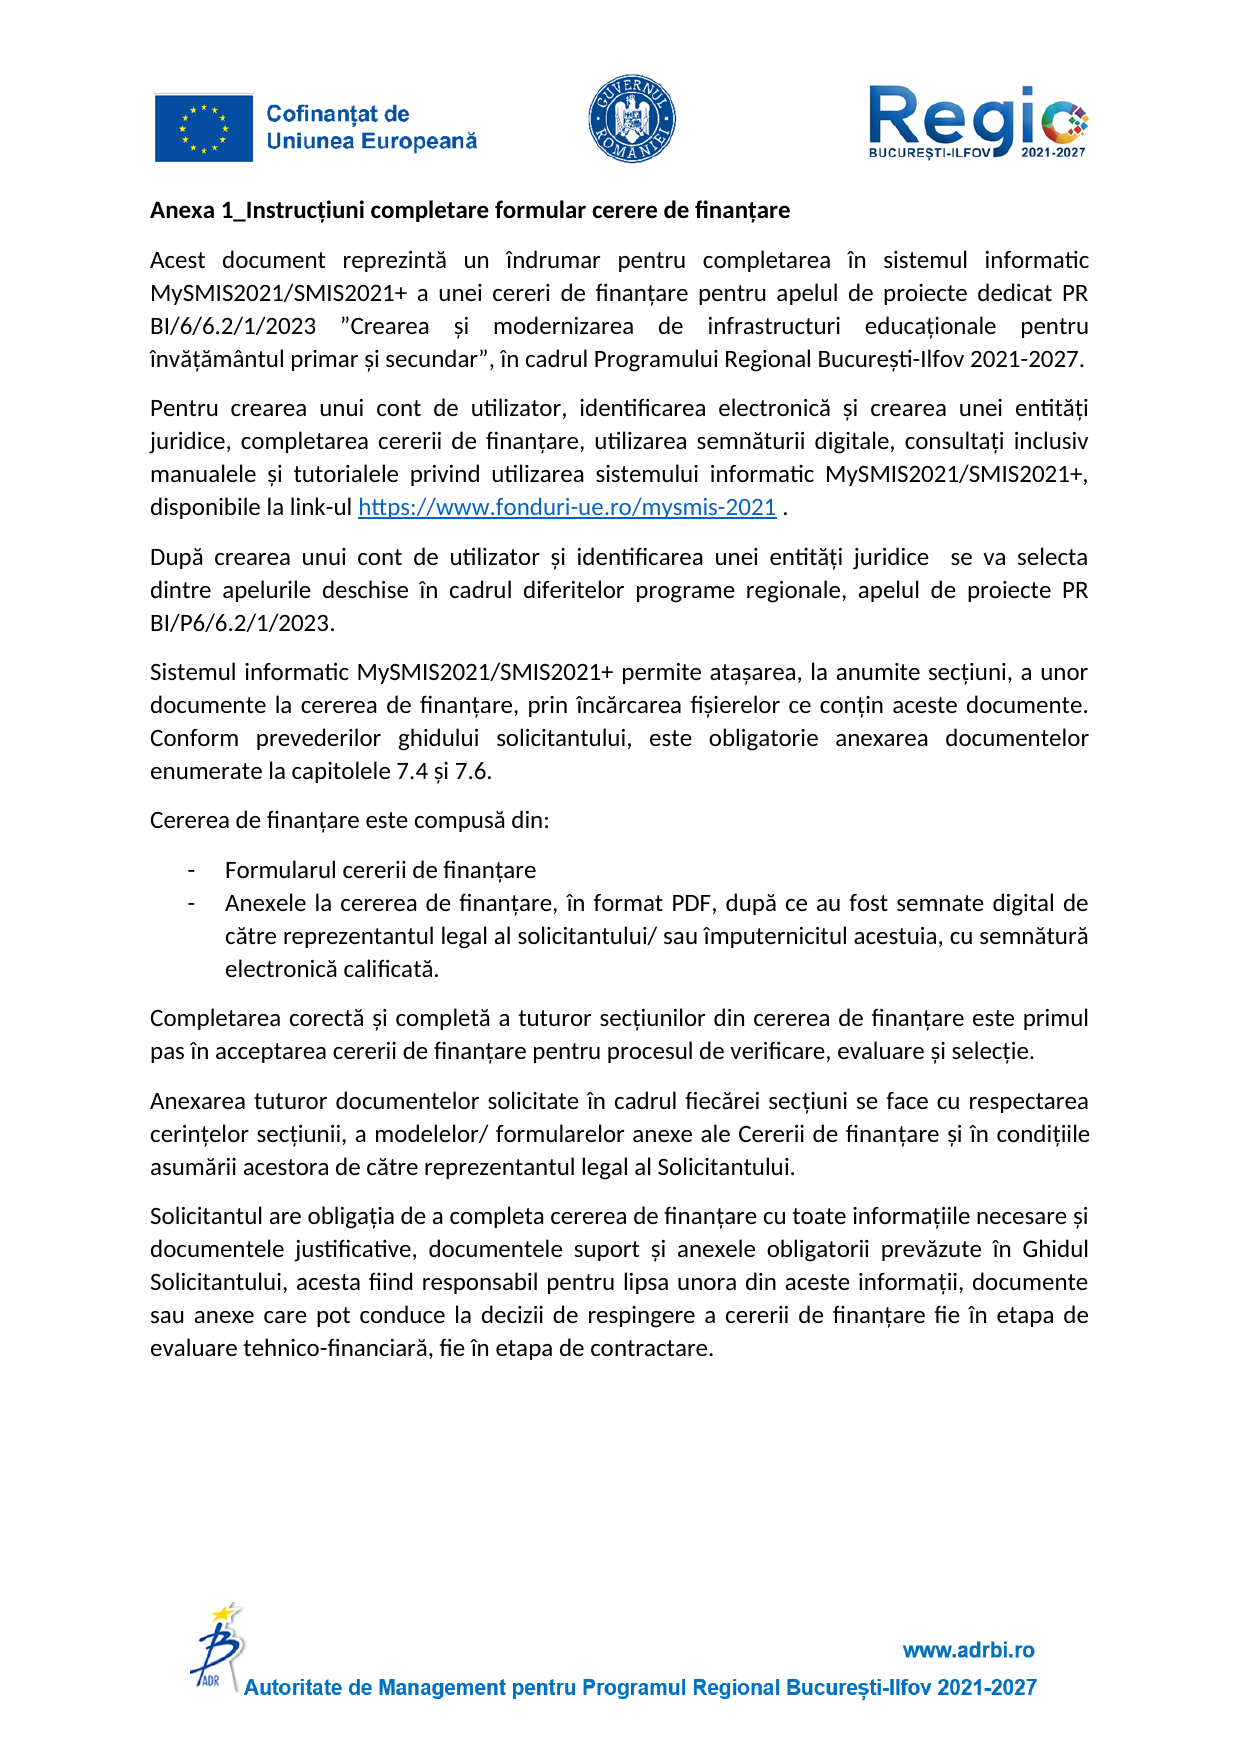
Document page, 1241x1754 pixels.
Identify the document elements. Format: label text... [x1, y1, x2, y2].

text Cererea de finanțare este compusă din: [150, 804, 1090, 835]
text Solicitantul are obligația de a completa cererea de finanțare cu toate informațiile necesare și documentele justificative, documentele suport și anexele obligatorii prevăzute în Ghidul Solicitantului, acesta fiind responsabil pentru lipsa unora din aceste informații, documente sau anexe care pot conduce la decizii de respingere a cererii de finanțare fie în etapa de evaluare tehnico-financiară, fie în etapa de contractare. [150, 1200, 1090, 1363]
text Anexarea tuturor documentelor solicitate în cadrul fiecărei secţiuni se face cu respectarea cerinţelor secţiunii, a modelelor/ formularelor anexe ale Cererii de finanţare şi în condiţiile asumării acestora de către reprezentantul legal al Solicitantului. [150, 1085, 1090, 1181]
text Anexa 1_Instrucțiuni completare formular cerere de finanțare [150, 194, 1090, 225]
list Formularul cererii de finanțare [187, 854, 1090, 885]
text Pentru crearea unui cont de utilizator, identificarea electronică și crearea unei entități juridice, completarea cererii de finanțare, utilizarea semnăturii digitale, consultați inclusiv manualele și tutorialele privind utilizarea sistemului informatic MySMIS2021/SMIS2021+, disponibile la link-ul https://www.fonduri-ue.ro/mysmis-2021 . [150, 392, 1090, 522]
picture [150, 1600, 1077, 1712]
text Acest document reprezintă un îndrumar pentru completarea în sistemul informatic MySMIS2021/SMIS2021+ a unei cereri de finanțare pentru apelul de proiecte dedicat PR BI/6/6.2/1/2023 ”Crearea și modernizarea de infrastructuri educaționale pentru învățământul primar și secundar”, în cadrul Programului Regional București-Ilfov 2021-2027. [150, 244, 1090, 373]
list Anexele la cererea de finanțare, în format PDF, după ce au fost semnate digital de către reprezentantul legal al solicitantului/ sau împuternicitul acestuia, cu semnătură electronică calificată. [187, 887, 1090, 983]
text Sistemul informatic MySMIS2021/SMIS2021+ permite atașarea, la anumite secțiuni, a unor documente la cererea de finanțare, prin încărcarea fișierelor ce conțin aceste documente. Conform prevederilor ghidului solicitantului, este obligatorie anexarea documentelor enumerate la capitolele 7.4 și 7.6. [150, 656, 1090, 786]
text După crearea unui cont de utilizator și identificarea unei entități juridice se va selecta dintre apelurile deschise în cadrul diferitelor programe regionale, apelul de proiecte PR BI/P6/6.2/1/2023. [150, 541, 1090, 637]
picture [150, 73, 1091, 167]
text Completarea corectă și completă a tuturor secțiunilor din cererea de finanțare este primul pas în acceptarea cererii de finanțare pentru procesul de verificare, evaluare și selecție. [150, 1002, 1090, 1066]
